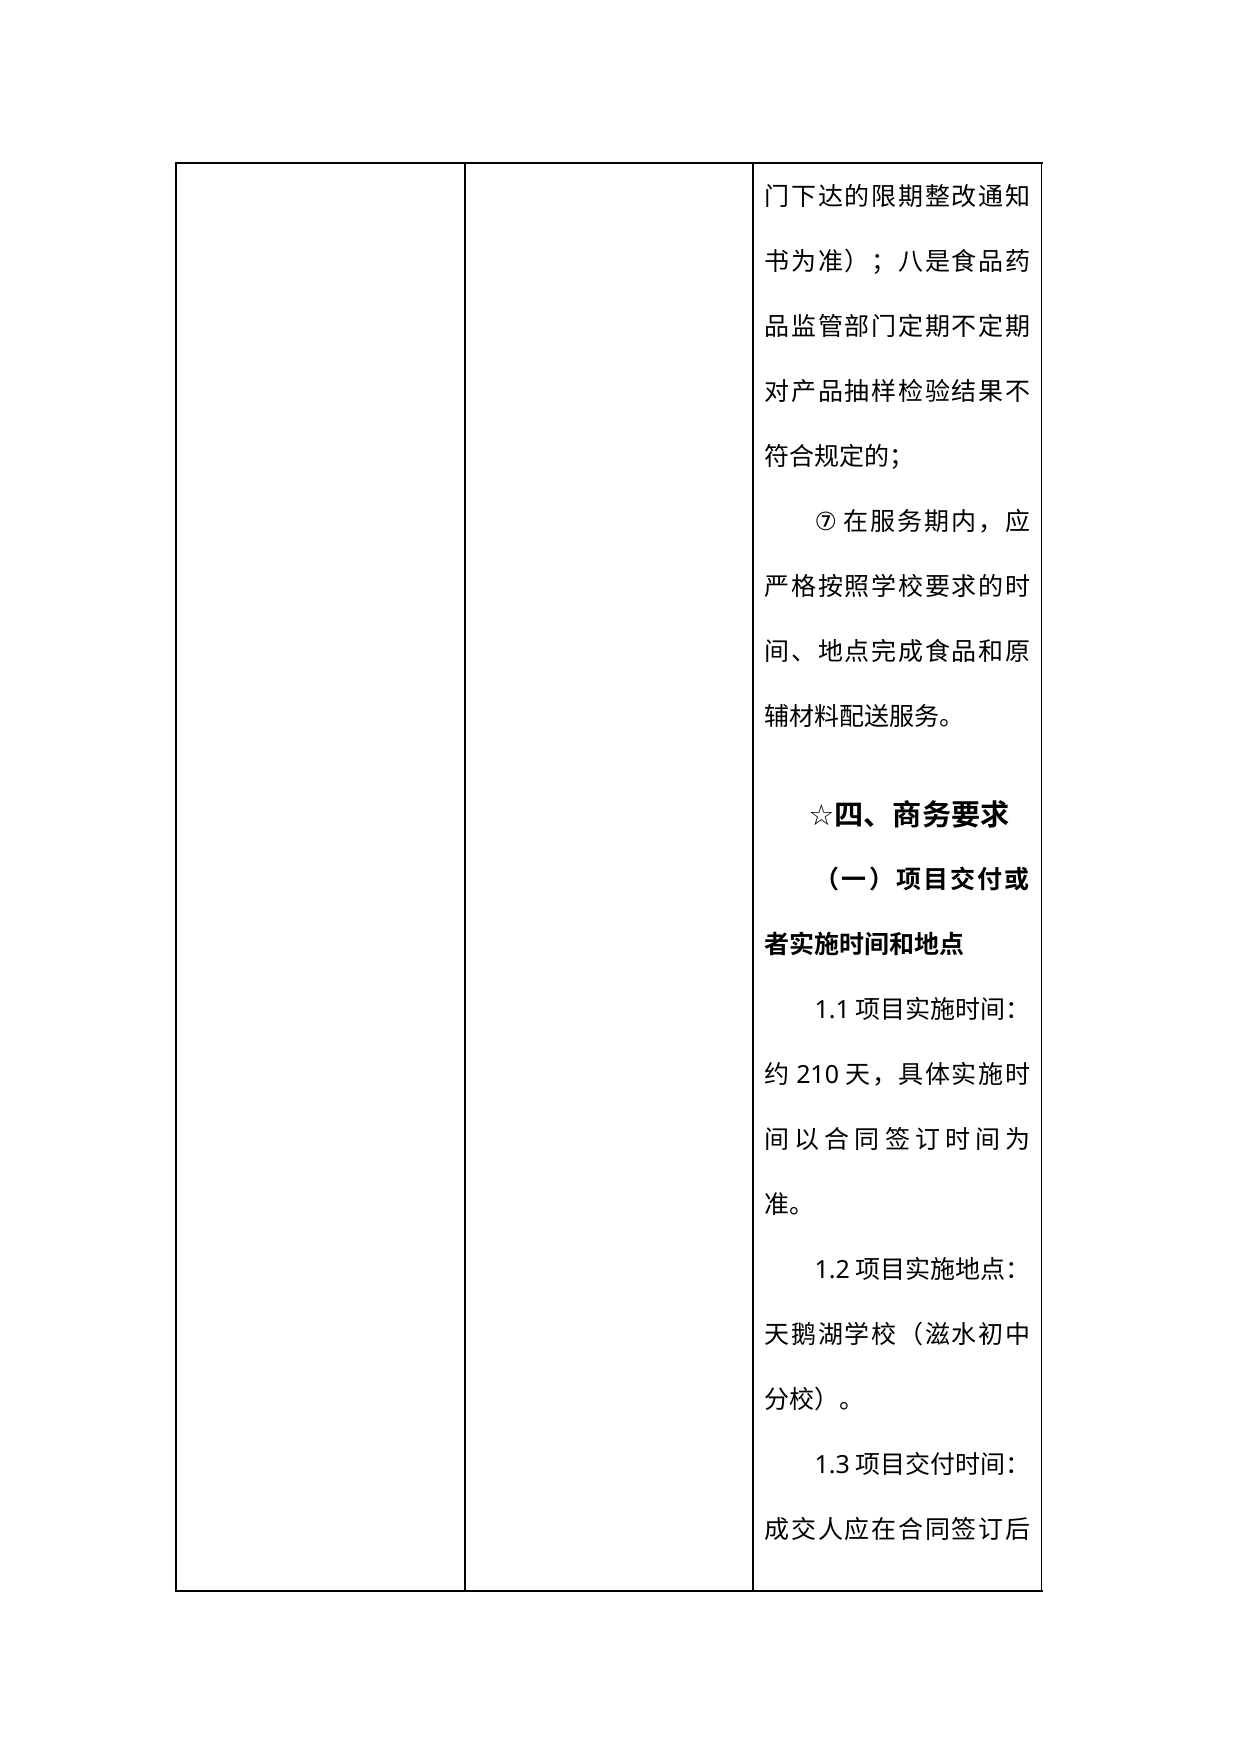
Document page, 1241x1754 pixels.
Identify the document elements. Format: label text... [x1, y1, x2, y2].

table_cell [466, 164, 752, 1590]
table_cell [754, 164, 1041, 1590]
table_cell 1 [177, 164, 464, 1590]
